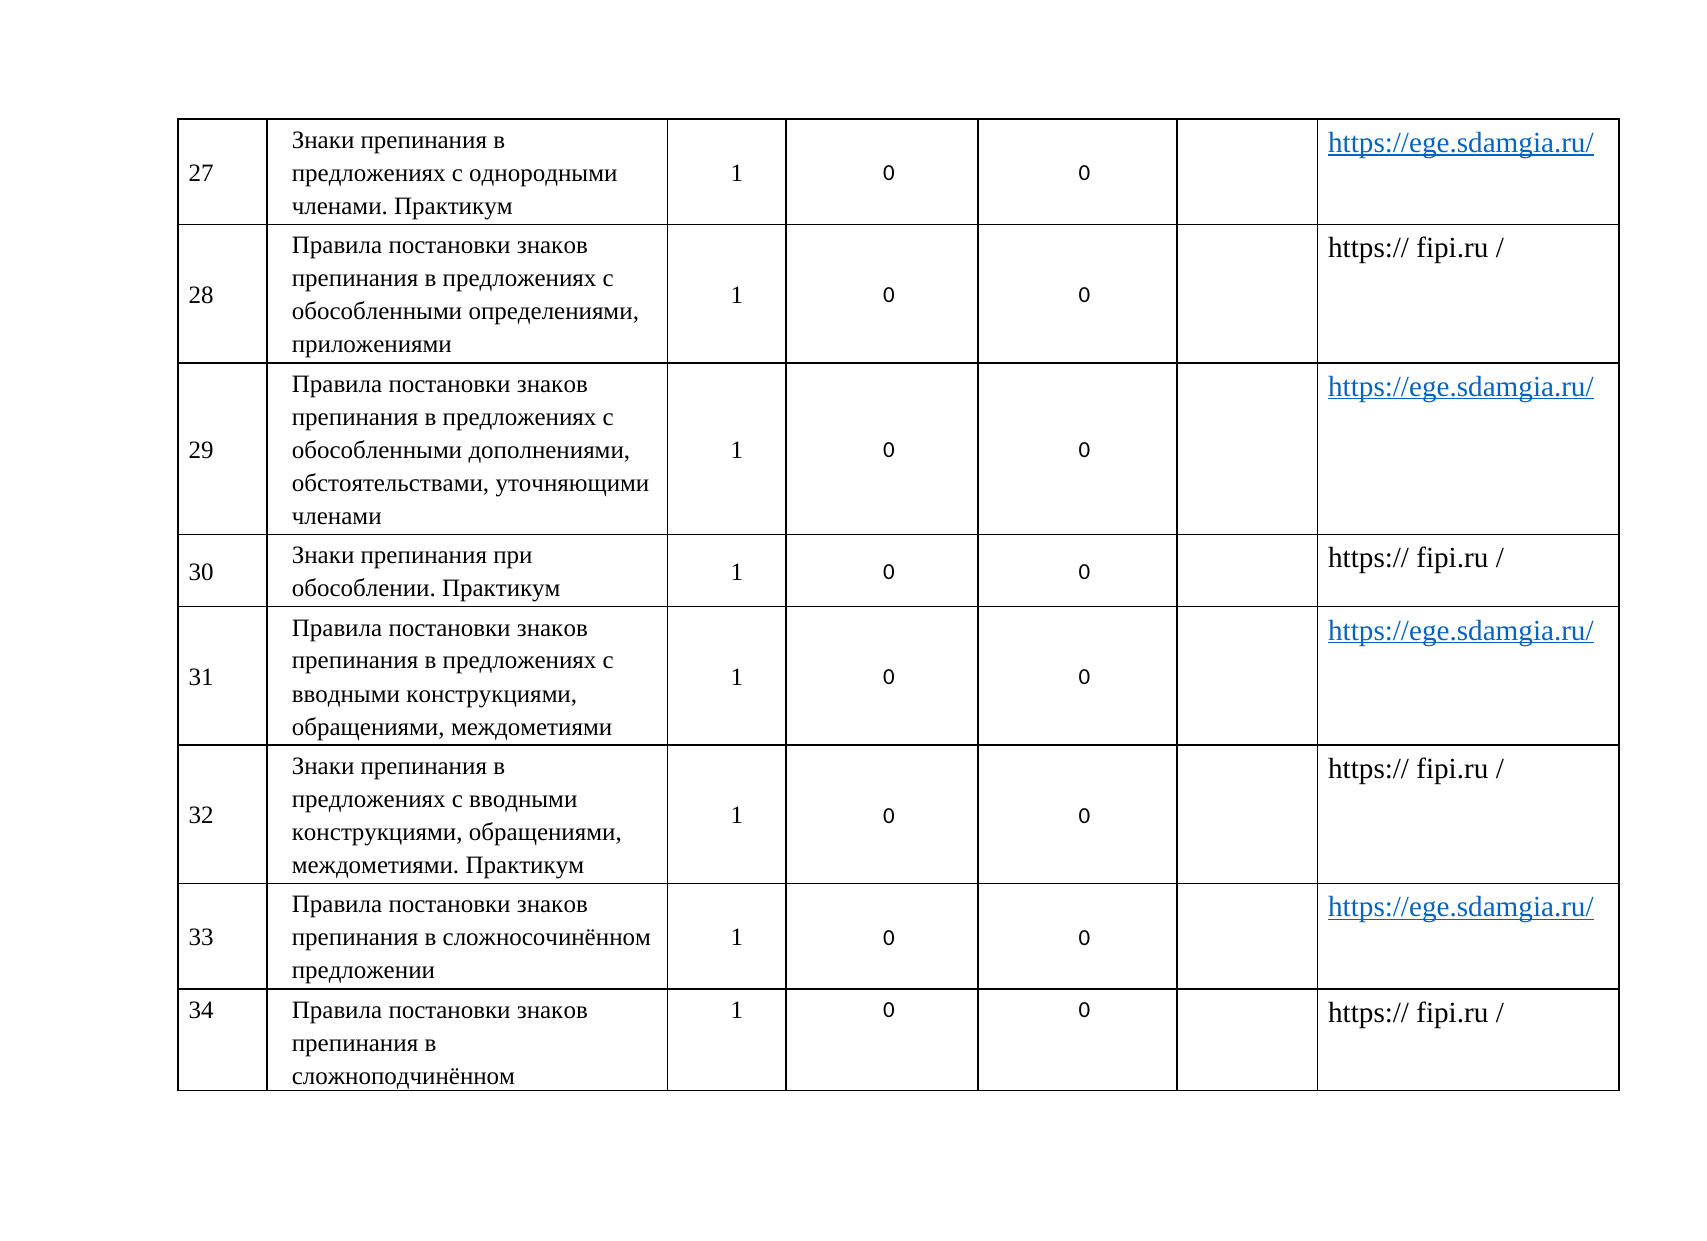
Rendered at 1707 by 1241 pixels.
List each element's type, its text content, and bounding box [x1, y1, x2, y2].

table_cell Правила постановки знаков препинания в предложениях с вводными конструкциями, обращениями, междометиями [268, 607, 667, 744]
table_cell Знаки препинания в предложениях с однородными членами. Практикум [268, 120, 667, 223]
table_cell 0 [787, 884, 977, 988]
table_cell https:// fipi.ru / [1318, 746, 1618, 883]
table_cell Знаки препинания в предложениях с вводными конструкциями, обращениями, междометиями. Практикум [268, 746, 667, 883]
table_cell 1 [668, 225, 785, 362]
table_cell 0 [787, 607, 977, 744]
table_cell https://ege.sdamgia.ru/ [1318, 120, 1618, 223]
table_cell 31 [179, 607, 266, 744]
table_cell 0 [979, 225, 1176, 362]
table_cell [1178, 225, 1317, 362]
table_cell 32 [179, 746, 266, 883]
table_cell [1178, 364, 1317, 533]
table_cell 28 [179, 225, 266, 362]
table_cell 0 [979, 990, 1176, 1090]
table_cell https://ege.sdamgia.ru/ [1318, 884, 1618, 988]
table_cell 1 [668, 746, 785, 883]
table_cell 34 [179, 990, 266, 1090]
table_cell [268, 990, 667, 1090]
table_cell [1178, 535, 1317, 606]
table_cell 0 [979, 746, 1176, 883]
table_cell 1 [668, 364, 785, 533]
table_cell 0 [787, 120, 977, 223]
table_cell 1 [668, 607, 785, 744]
table_cell 33 [179, 884, 266, 988]
table_cell 29 [179, 364, 266, 533]
table_cell 0 [979, 120, 1176, 223]
table_cell 0 [787, 364, 977, 533]
table_cell https:// fipi.ru / [1318, 990, 1618, 1090]
table_cell [1178, 990, 1317, 1090]
table_cell 0 [787, 225, 977, 362]
table_cell https://ege.sdamgia.ru/ [1318, 364, 1618, 533]
table_cell [1178, 746, 1317, 883]
table_cell 1 [668, 120, 785, 223]
table_cell 1 [668, 535, 785, 606]
table_cell 0 [787, 746, 977, 883]
table_cell Правила постановки знаков препинания в предложениях с обособленными дополнениями, обстоятельствами, уточняющими членами [268, 364, 667, 533]
table_cell Знаки препинания при обособлении. Практикум [268, 535, 667, 606]
table_cell 0 [979, 364, 1176, 533]
table_cell 1 [668, 884, 785, 988]
table_cell [1178, 607, 1317, 744]
table_cell 1 [668, 990, 785, 1090]
table_cell 27 [179, 120, 266, 223]
table_cell 0 [787, 990, 977, 1090]
table_cell 0 [979, 607, 1176, 744]
table_cell Правила постановки знаков препинания в сложносочинённом предложении [268, 884, 667, 988]
table_cell 0 [979, 884, 1176, 988]
table_cell https:// fipi.ru / [1318, 225, 1618, 362]
table_cell https:// fipi.ru / [1318, 535, 1618, 606]
table_cell Правила постановки знаков препинания в предложениях с обособленными определениями, приложениями [268, 225, 667, 362]
table_cell https://ege.sdamgia.ru/ [1318, 607, 1618, 744]
table_cell 30 [179, 535, 266, 606]
table_cell [1178, 120, 1317, 223]
table_cell 0 [979, 535, 1176, 606]
table_cell [1178, 884, 1317, 988]
table_cell 0 [787, 535, 977, 606]
